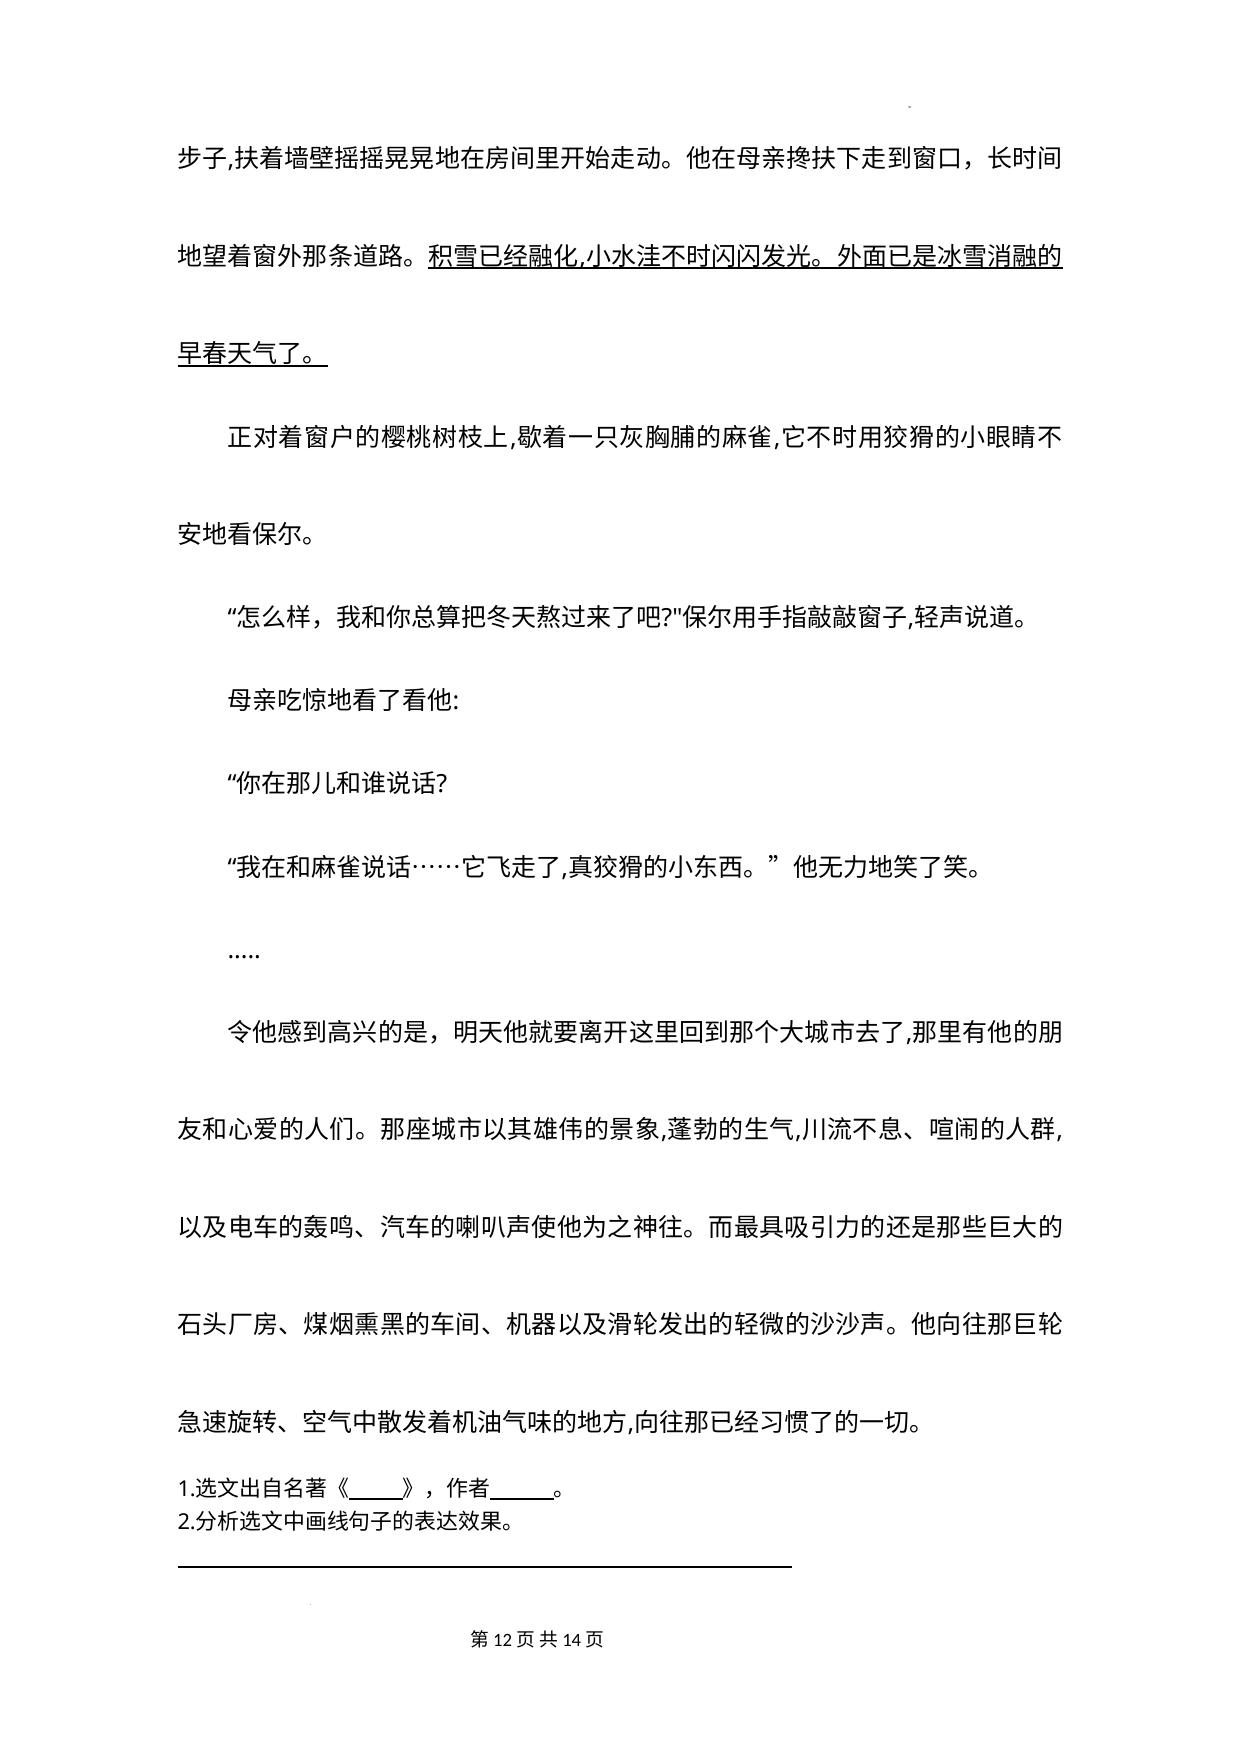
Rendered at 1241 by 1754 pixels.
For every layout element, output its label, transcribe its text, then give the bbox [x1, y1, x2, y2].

list ..... [177, 916, 1063, 981]
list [177, 124, 1063, 384]
list “我在和麻雀说话……它飞走了,真狡猾的小东西。”他无力地笑了笑。 [177, 833, 1063, 898]
list 母亲吃惊地看了看他: [177, 666, 1063, 731]
list “你在那儿和谁说话? [177, 749, 1063, 814]
list 2.分析选文中画线句子的表达效果。 [177, 1503, 1063, 1536]
list 1.选文出自名著《 》，作者 。 [177, 1471, 1063, 1503]
list 令他感到高兴的是，明天他就要离开这里回到那个大城市去了,那里有他的朋友和心爱的人们。那座城市以其雄伟的景象,蓬勃的生气,川流不息、喧闹的人群,以及电车的轰鸣、汽车的喇叭声使他为之神往。而最具吸引力的还是那些巨大的石头厂房、煤烟熏黑的车间、机器以及滑轮发出的轻微的沙沙声。他向往那巨轮急速旋转、空气中散发着机油气味的地方,向往那已经习惯了的一切。 [177, 998, 1063, 1453]
list “怎么样，我和你总算把冬天熬过来了吧?"保尔用手指敲敲窗子,轻声说道。 [177, 583, 1063, 648]
list 正对着窗户的樱桃树枝上,歇着一只灰胸脯的麻雀,它不时用狡猾的小眼睛不安地看保尔。 [177, 403, 1063, 565]
